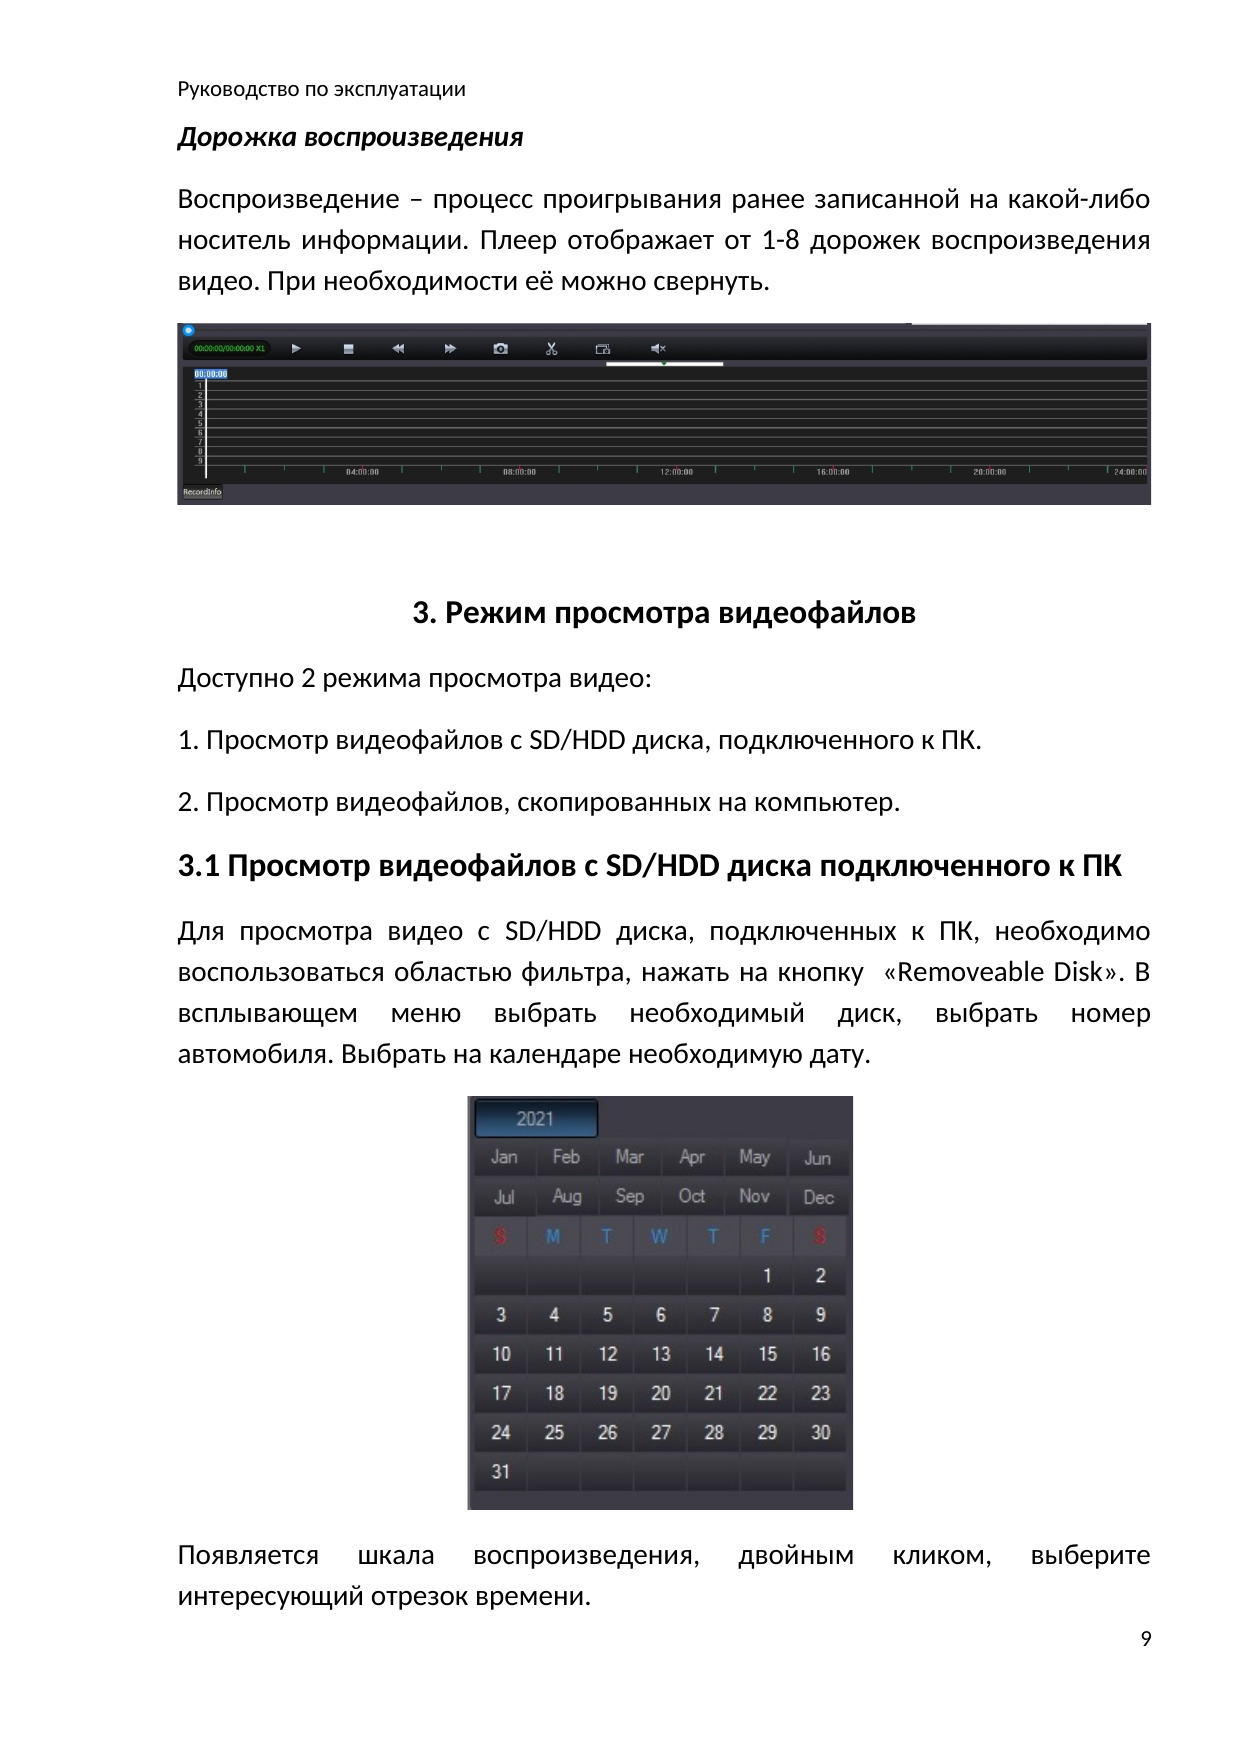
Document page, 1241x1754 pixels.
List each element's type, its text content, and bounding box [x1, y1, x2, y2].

text Появляется шкала воспроизведения, двойным кликом, выберите интересующий отрезок времени. [177, 1536, 1152, 1612]
text 3.1 Просмотр видеофайлов с SD/HDD диска подключенного к ПК [177, 844, 1152, 885]
text Для просмотра видео с SD/HDD диска, подключенных к ПК, необходимо воспользоваться областью фильтра, нажать на кнопку «Removeable Disk». В всплывающем меню выбрать необходимый диск, выбрать номер автомобиля. Выбрать на календаре необходимую дату. [177, 912, 1152, 1070]
picture [467, 1096, 854, 1510]
text Воспроизведение – процесс проигрывания ранее записанной на какой-либо носитель информации. Плеер отображает от 1-8 дорожек воспроизведения видео. При необходимости её можно свернуть. [177, 180, 1152, 297]
text 3. Режим просмотра видеофайлов [177, 591, 1152, 632]
text 2. Просмотр видеофайлов, скопированных на компьютер. [177, 783, 1152, 818]
text Доступно 2 режима просмотра видео: [177, 659, 1152, 695]
text Дорожка воспроизведения [177, 118, 1152, 154]
text 1. Просмотр видеофайлов с SD/HDD диска, подключенного к ПК. [177, 721, 1152, 756]
picture [177, 323, 1152, 505]
